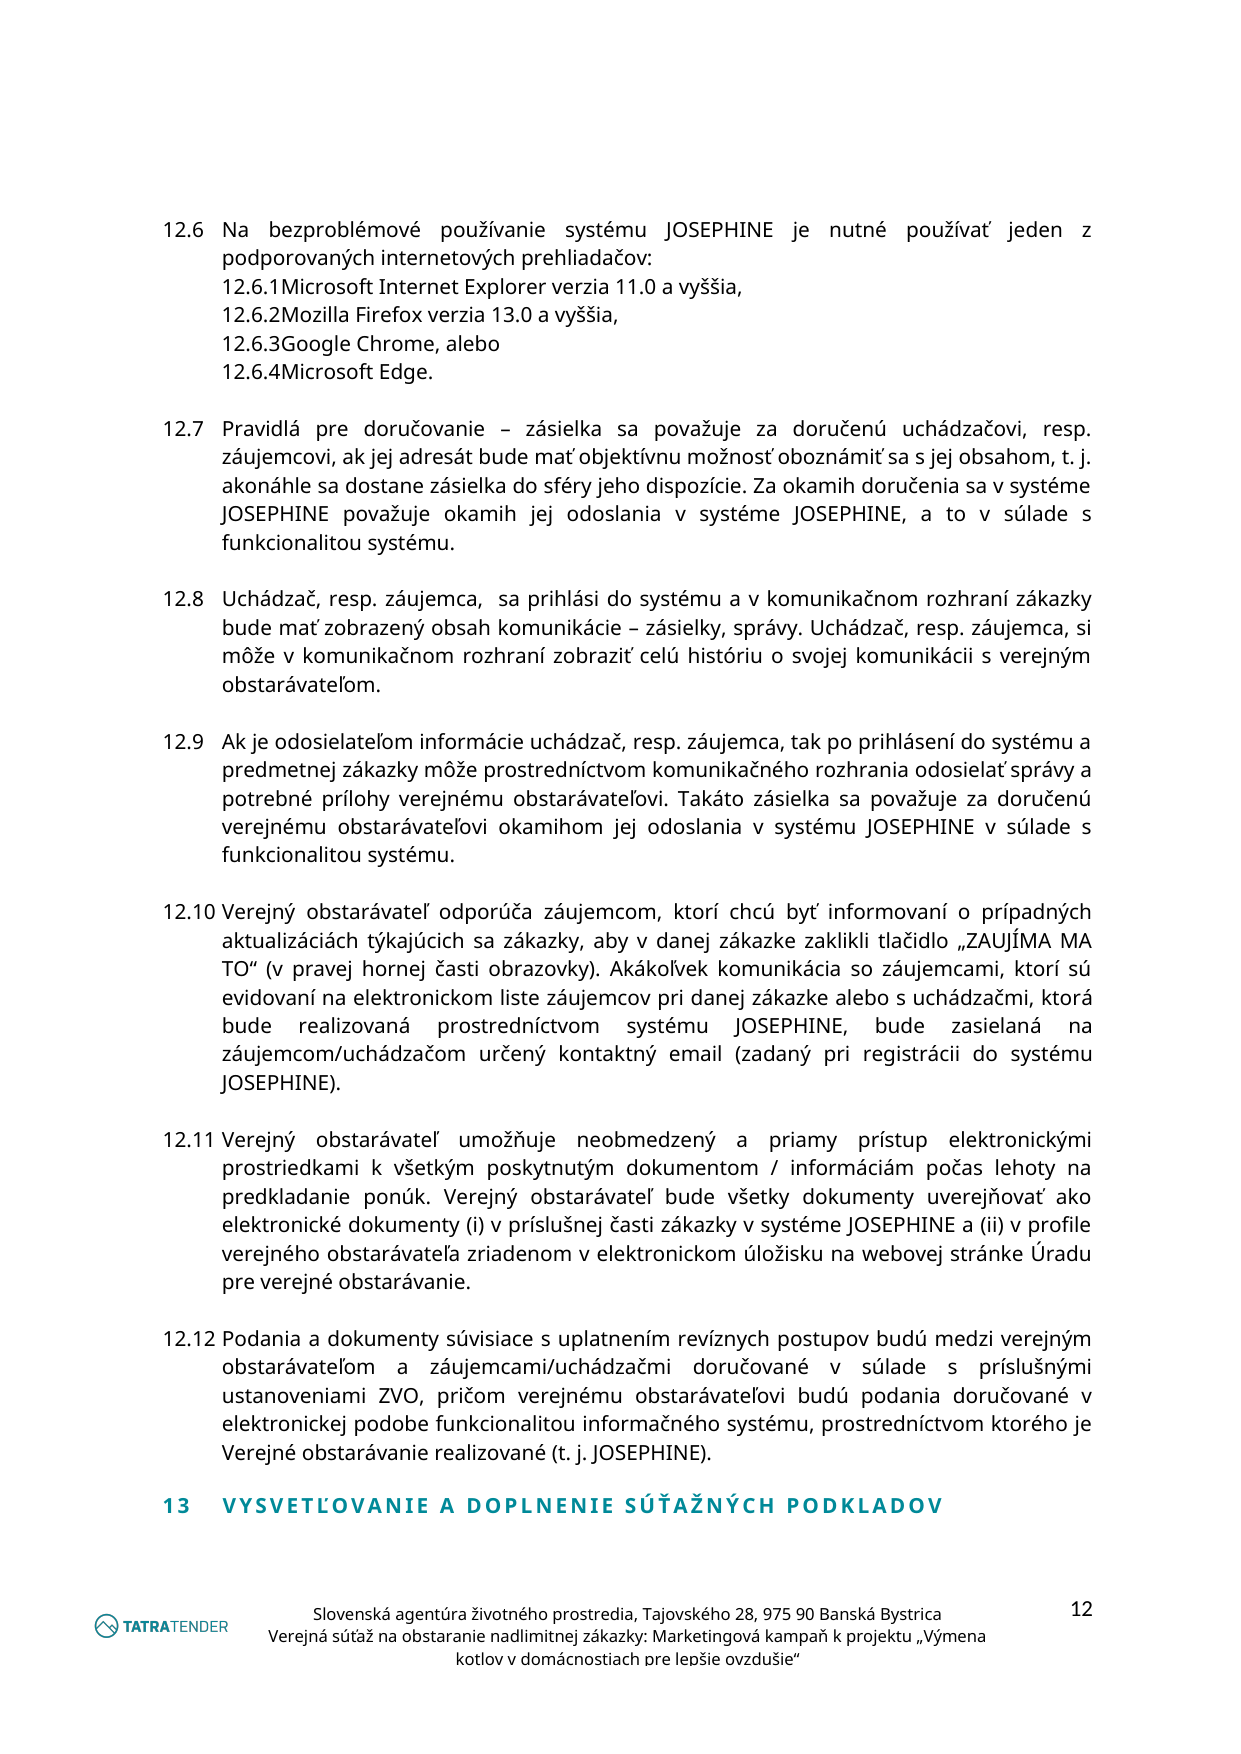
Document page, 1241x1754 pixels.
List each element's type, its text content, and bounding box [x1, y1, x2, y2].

subtitle Verejný obstarávateľ odporúča záujemcom, ktorí chcú byť informovaní o prípadných aktualizáciách týkajúcich sa zákazky, aby v danej zákazke zaklikli tlačidlo „ZAUJÍMA MA TO“ (v pravej hornej časti obrazovky). Akákoľvek komunikácia so záujemcami, ktorí sú evidovaní na elektronickom liste záujemcov pri danej zákazke alebo s uchádzačmi, ktorá bude realizovaná prostredníctvom systému JOSEPHINE, bude zasielaná na záujemcom/uchádzačom určený kontaktný email (zadaný pri registrácii do systému JOSEPHINE). [162, 897, 1093, 1096]
subtitle Na bezproblémové používanie systému JOSEPHINE je nutné používať jeden z podporovaných internetových prehliadačov: [162, 215, 1093, 272]
subtitle Pravidlá pre doručovanie – zásielka sa považuje za doručenú uchádzačovi, resp. záujemcovi, ak jej adresát bude mať objektívnu možnosť oboznámiť sa s jej obsahom, t. j. akonáhle sa dostane zásielka do sféry jeho dispozície. Za okamih doručenia sa v systéme JOSEPHINE považuje okamih jej odoslania v systéme JOSEPHINE, a to v súlade s funkcionalitou systému. [162, 414, 1093, 556]
subtitle Microsoft Edge. [221, 357, 1093, 386]
subtitle Podania a dokumenty súvisiace s uplatnením revíznych postupov budú medzi verejným obstarávateľom a záujemcami/uchádzačmi doručované v súlade s príslušnými ustanoveniami ZVO, pričom verejnému obstarávateľovi budú podania doručované v elektronickej podobe funkcionalitou informačného systému, prostredníctvom ktorého je Verejné obstarávanie realizované (t. j. JOSEPHINE). [162, 1324, 1093, 1466]
subtitle Microsoft Internet Explorer verzia 11.0 a vyššia, [221, 272, 1093, 300]
subtitle Google Chrome, alebo [221, 329, 1093, 357]
subtitle Ak je odosielateľom informácie uchádzač, resp. záujemca, tak po prihlásení do systému a predmetnej zákazky môže prostredníctvom komunikačného rozhrania odosielať správy a potrebné prílohy verejnému obstarávateľovi. Takáto zásielka sa považuje za doručenú verejnému obstarávateľovi okamihom jej odoslania v systému JOSEPHINE v súlade s funkcionalitou systému. [162, 727, 1093, 869]
subtitle Uchádzač, resp. záujemca, sa prihlási do systému a v komunikačnom rozhraní zákazky bude mať zobrazený obsah komunikácie – zásielky, správy. Uchádzač, resp. záujemca, si môže v komunikačnom rozhraní zobraziť celú históriu o svojej komunikácii s verejným obstarávateľom. [162, 584, 1093, 698]
picture [92, 1602, 239, 1647]
subtitle Verejný obstarávateľ umožňuje neobmedzený a priamy prístup elektronickými prostriedkami k všetkým poskytnutým dokumentom / informáciám počas lehoty na predkladanie ponúk. Verejný obstarávateľ bude všetky dokumenty uverejňovať ako elektronické dokumenty (i) v príslušnej časti zákazky v systéme JOSEPHINE a (ii) v profile verejného obstarávateľa zriadenom v elektronickom úložisku na webovej stránke Úradu pre verejné obstarávanie. [162, 1125, 1093, 1296]
text Vysvetľovanie a doplnenie súťažných podkladov [162, 1491, 1093, 1519]
subtitle Mozilla Firefox verzia 13.0 a vyššia, [221, 300, 1093, 329]
